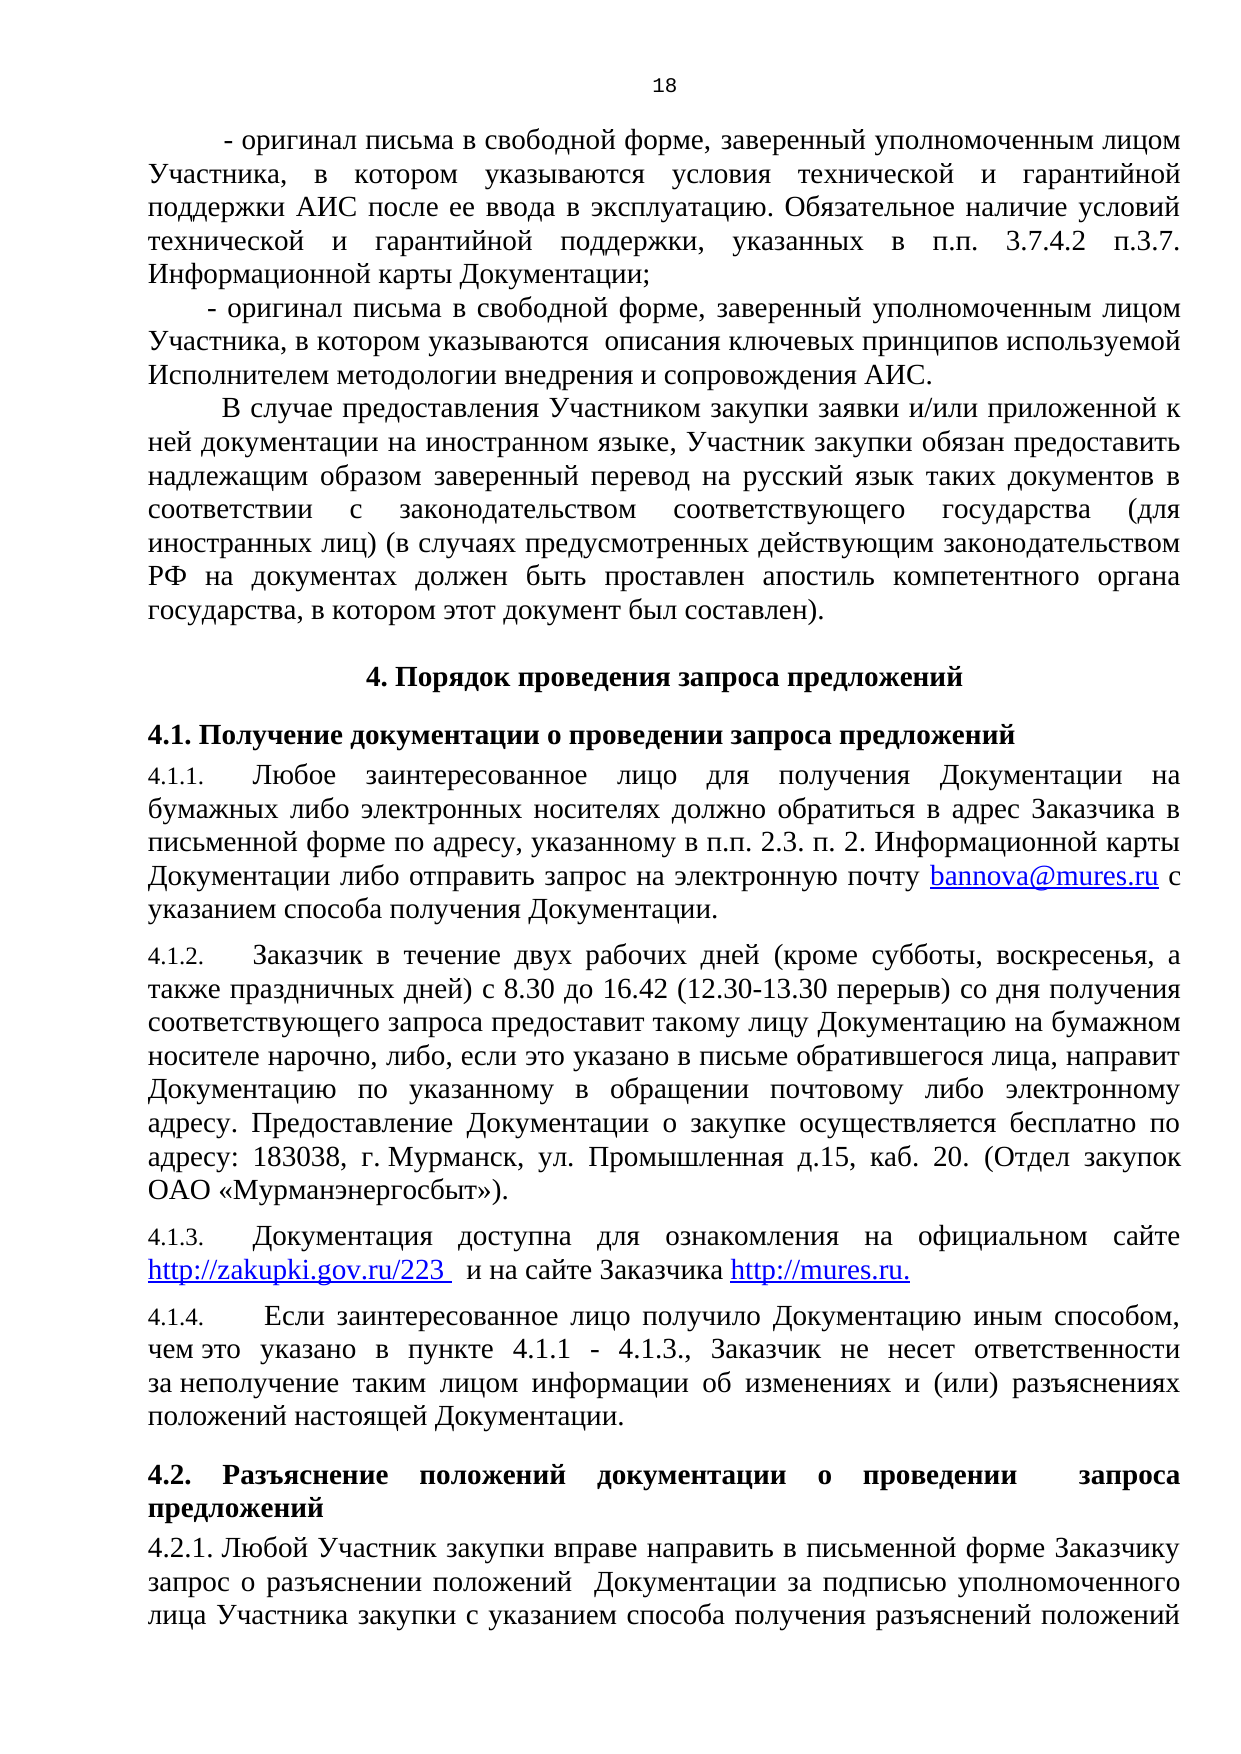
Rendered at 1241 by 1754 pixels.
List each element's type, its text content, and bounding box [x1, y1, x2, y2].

subtitle 4. Порядок проведения запроса предложений [148, 659, 1181, 692]
list Любое заинтересованное лицо для получения Документации на бумажных либо электронных носителях должно обратиться в адрес Заказчика в письменной форме по адресу, указанному в п.п. 2.3. п. 2. Информационной карты Документации либо отправить запрос на электронную почту bannova@mures.ru с указанием способа получения Документации. [148, 757, 1181, 925]
subtitle 4.2. Разъяснение положений документации о проведении запроса предложений [148, 1457, 1181, 1524]
text - оригинал письма в свободной форме, заверенный уполномоченным лицом Участника, в котором указываются описания ключевых принципов используемой Исполнителем методологии внедрения и сопровождения АИС. [148, 290, 1181, 391]
text В случае предоставления Участником закупки заявки и/или приложенной к ней документации на иностранном языке, Участник закупки обязан предоставить надлежащим образом заверенный перевод на русский язык таких документов в соответствии с законодательством соответствующего государства (для иностранных лиц) (в случаях предусмотренных действующим законодательством РФ на документах должен быть проставлен апостиль компетентного органа государства, в котором этот документ был составлен). [148, 391, 1181, 625]
list Документация доступна для ознакомления на официальном сайте http://zakupki.gov.ru/223 и на сайте Заказчика http://mures.ru. [148, 1218, 1181, 1285]
list Если заинтересованное лицо получило Документацию иным способом, чем это указано в пункте 4.1.1 - 4.1.3., Заказчик не несет ответственности за неполучение таким лицом информации об изменениях и (или) разъяснениях положений настоящей Документации. [148, 1298, 1181, 1432]
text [148, 1530, 1181, 1631]
subtitle 4.1. Получение документации о проведении запроса предложений [148, 717, 1181, 751]
text - оригинал письма в свободной форме, заверенный уполномоченным лицом Участника, в котором указываются условия технической и гарантийной поддержки АИС после ее ввода в эксплуатацию. Обязательное наличие условий технической и гарантийной поддержки, указанных в п.п. 3.7.4.2 п.3.7. Информационной карты Документации; [148, 122, 1181, 290]
list Заказчик в течение двух рабочих дней (кроме субботы, воскресенья, а также праздничных дней) с 8.30 до 16.42 (12.30-13.30 перерыв) со дня получения соответствующего запроса предоставит такому лицу Документацию на бумажном носителе нарочно, либо, если это указано в письме обратившегося лица, направит Документацию по указанному в обращении почтовому либо электронному адресу. Предоставление Документации о закупке осуществляется бесплатно по адресу: 183038, г. Мурманск, ул. Промышленная д.15, каб. 20. (Отдел закупок ОАО «Мурманэнергосбыт»). [148, 937, 1181, 1206]
